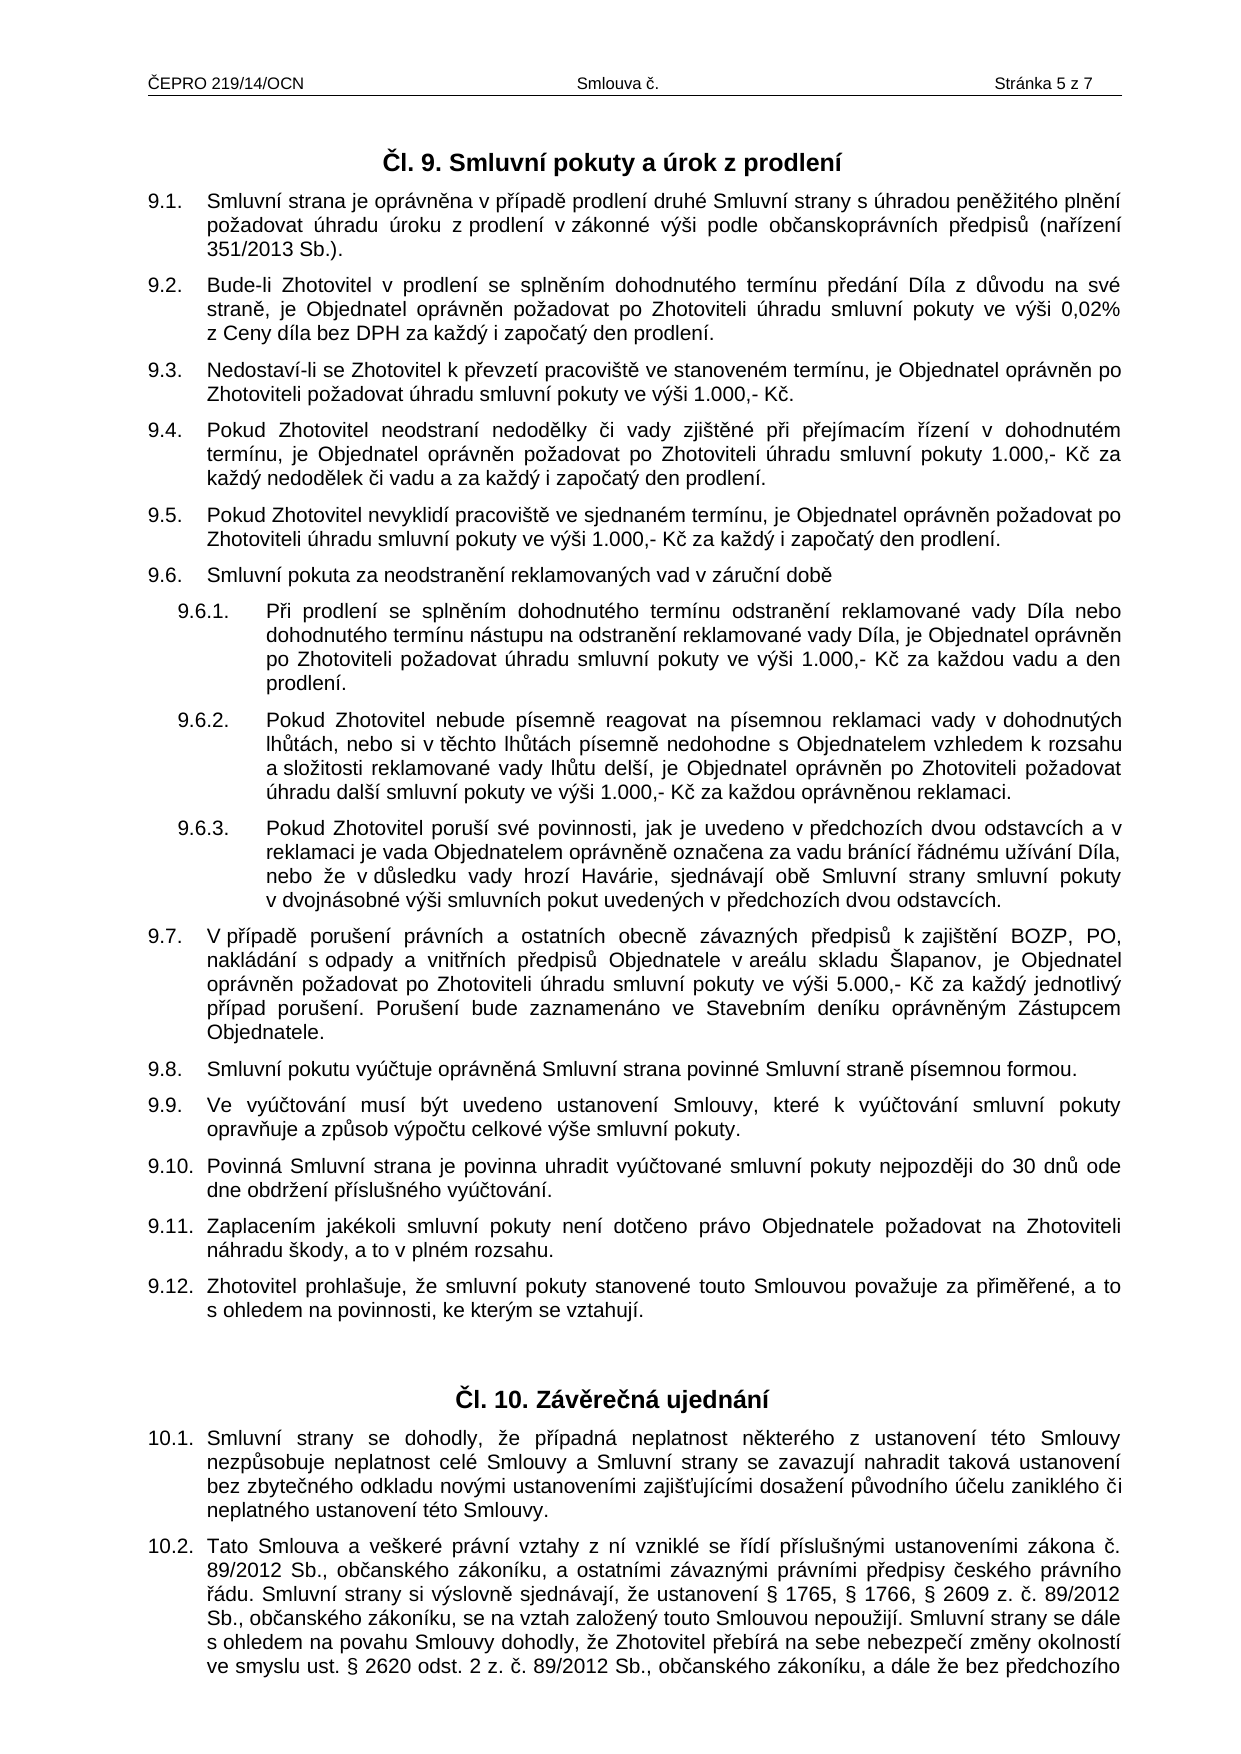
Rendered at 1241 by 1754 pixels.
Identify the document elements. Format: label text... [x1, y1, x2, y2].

text Smluvní pokutu vyúčtuje oprávněná Smluvní strana povinné Smluvní straně písemnou formou. [148, 1057, 1122, 1081]
text Pokud Zhotovitel nevyklidí pracoviště ve sjednaném termínu, je Objednatel oprávněn požadovat po Zhotoviteli úhradu smluvní pokuty ve výši 1.000,- Kč za každý i započatý den prodlení. [148, 502, 1122, 550]
text Pokud Zhotovitel neodstraní nedodělky či vady zjištěné při přejímacím řízení v dohodnutém termínu, je Objednatel oprávněn požadovat po Zhotoviteli úhradu smluvní pokuty 1.000,- Kč za každý nedodělek či vadu a za každý i započatý den prodlení. [148, 418, 1122, 490]
text Ve vyúčtování musí být uvedeno ustanovení Smlouvy, které k vyúčtování smluvní pokuty opravňuje a způsob výpočtu celkové výše smluvní pokuty. [148, 1093, 1122, 1141]
text Pokud Zhotovitel poruší své povinnosti, jak je uvedeno v předchozích dvou odstavcích a v reklamaci je vada Objednatelem oprávněně označena za vadu bránící řádnému užívání Díla, nebo že v důsledku vady hrozí Havárie, sjednávají obě Smluvní strany smluvní pokuty v dvojnásobné výši smluvních pokut uvedených v předchozích dvou odstavcích. [177, 816, 1122, 912]
text Při prodlení se splněním dohodnutého termínu odstranění reklamované vady Díla nebo dohodnutého termínu nástupu na odstranění reklamované vady Díla, je Objednatel oprávněn po Zhotoviteli požadovat úhradu smluvní pokuty ve výši 1.000,- Kč za každou vadu a den prodlení. [177, 599, 1122, 695]
text Povinná Smluvní strana je povinna uhradit vyúčtované smluvní pokuty nejpozději do 30 dnů ode dne obdržení příslušného vyúčtování. [148, 1153, 1122, 1201]
text Smluvní strany se dohodly, že případná neplatnost některého z ustanovení této Smlouvy nezpůsobuje neplatnost celé Smlouvy a Smluvní strany se zavazují nahradit taková ustanovení bez zbytečného odkladu novými ustanoveními zajišťujícími dosažení původního účelu zaniklého či neplatného ustanovení této Smlouvy. [148, 1426, 1122, 1522]
text Pokud Zhotovitel nebude písemně reagovat na písemnou reklamaci vady v dohodnutých lhůtách, nebo si v těchto lhůtách písemně nedohodne s Objednatelem vzhledem k rozsahu a složitosti reklamované vady lhůtu delší, je Objednatel oprávněn po Zhotoviteli požadovat úhradu další smluvní pokuty ve výši 1.000,- Kč za každou oprávněnou reklamaci. [177, 708, 1122, 803]
text Zaplacením jakékoli smluvní pokuty není dotčeno právo Objednatele požadovat na Zhotoviteli náhradu škody, a to v plném rozsahu. [148, 1214, 1122, 1262]
text Smluvní pokuta za neodstranění reklamovaných vad v záruční době [148, 563, 1122, 587]
text Závěrečná ujednání [102, 1385, 1122, 1413]
text Smluvní pokuty a úrok z prodlení [102, 148, 1122, 176]
text Bude-li Zhotovitel v prodlení se splněním dohodnutého termínu předání Díla z důvodu na své straně, je Objednatel oprávněn požadovat po Zhotoviteli úhradu smluvní pokuty ve výši 0,02% z Ceny díla bez DPH za každý i započatý den prodlení. [148, 273, 1122, 345]
text Zhotovitel prohlašuje, že smluvní pokuty stanovené touto Smlouvou považuje za přiměřené, a to s ohledem na povinnosti, ke kterým se vztahují. [148, 1274, 1122, 1322]
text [148, 1534, 1122, 1678]
text Smluvní strana je oprávněna v případě prodlení druhé Smluvní strany s úhradou peněžitého plnění požadovat úhradu úroku z prodlení v zákonné výši podle občanskoprávních předpisů (nařízení 351/2013 Sb.). [148, 189, 1122, 261]
text Nedostaví-li se Zhotovitel k převzetí pracoviště ve stanoveném termínu, je Objednatel oprávněn po Zhotoviteli požadovat úhradu smluvní pokuty ve výši 1.000,- Kč. [148, 358, 1122, 406]
text V případě porušení právních a ostatních obecně závazných předpisů k zajištění BOZP, PO, nakládání s odpady a vnitřních předpisů Objednatele v areálu skladu Šlapanov, je Objednatel oprávněn požadovat po Zhotoviteli úhradu smluvní pokuty ve výši 5.000,- Kč za každý jednotlivý případ porušení. Porušení bude zaznamenáno ve Stavebním deníku oprávněným Zástupcem Objednatele. [148, 924, 1122, 1044]
